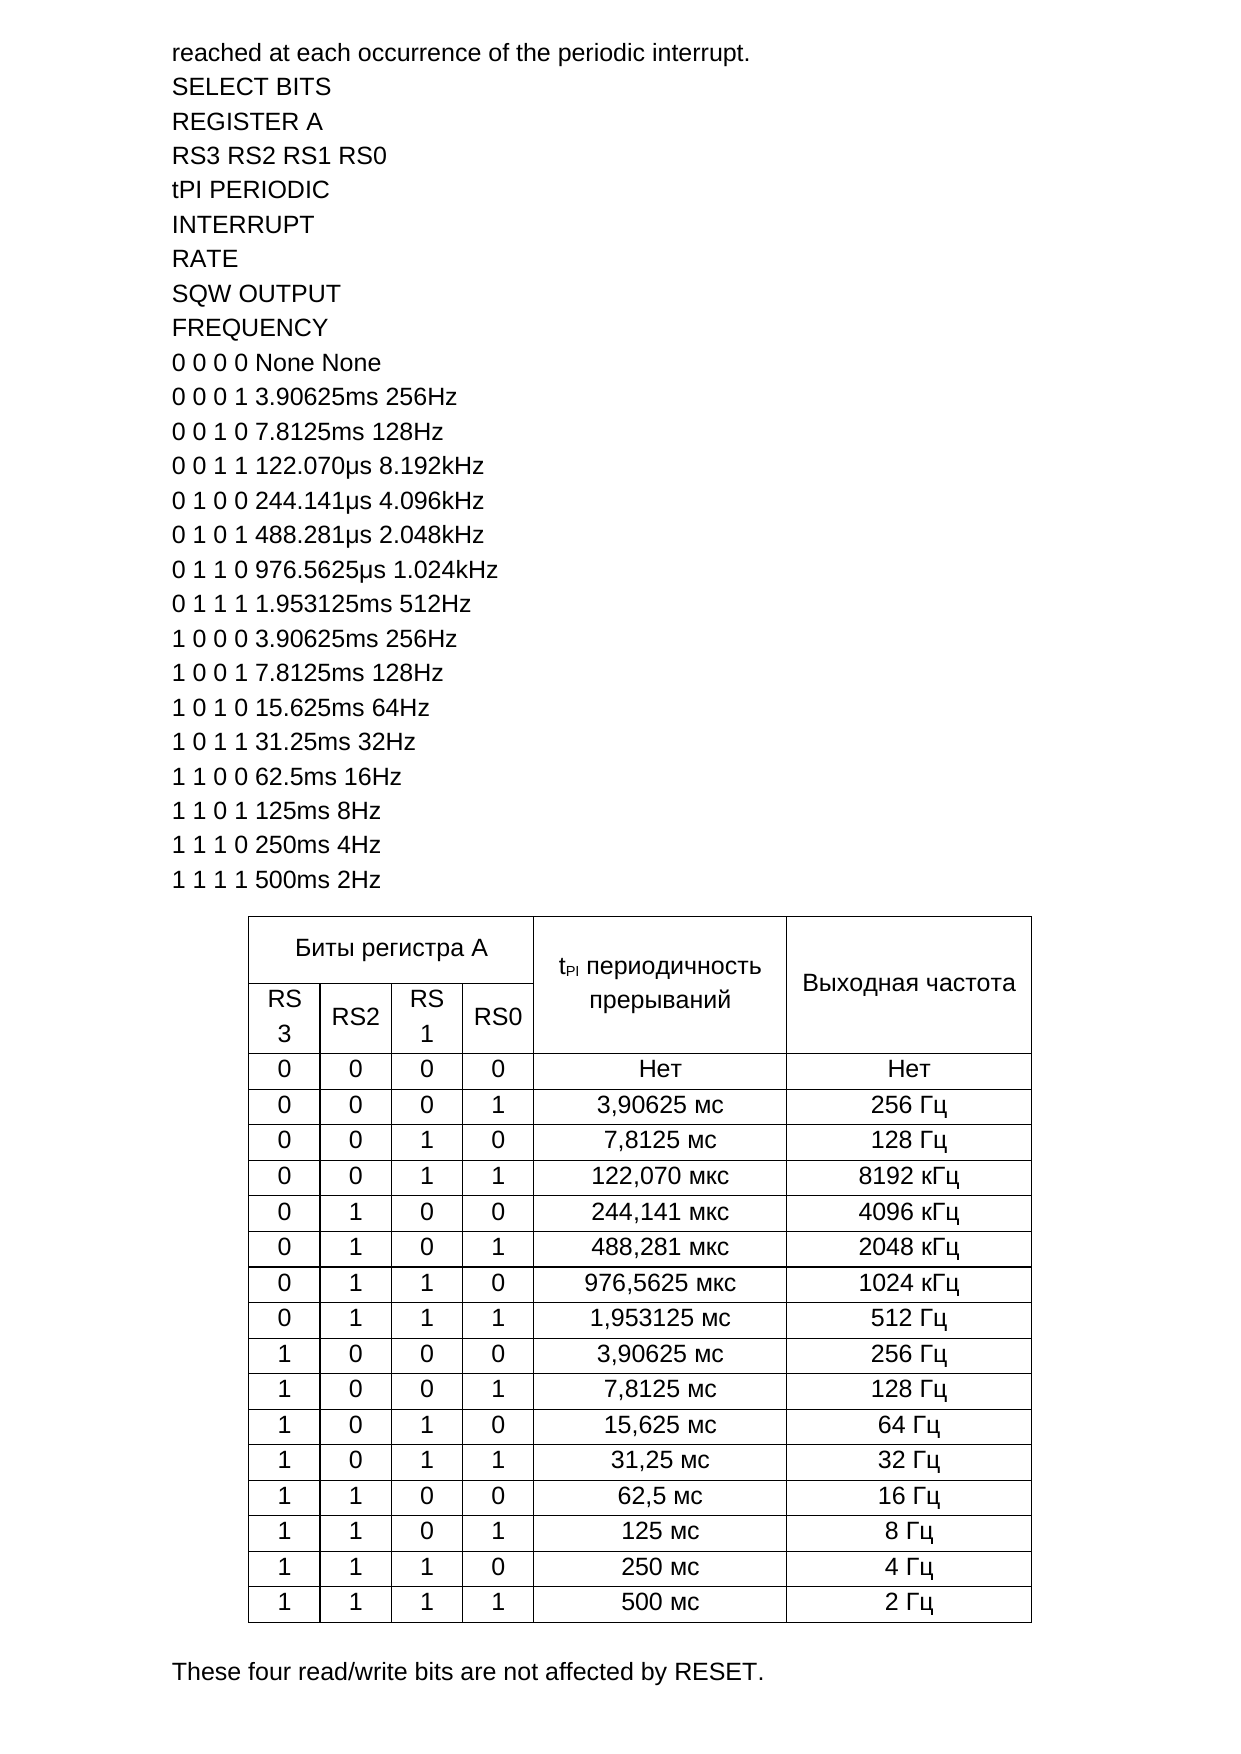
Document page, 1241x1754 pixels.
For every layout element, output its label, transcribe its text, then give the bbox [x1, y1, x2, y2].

table_cell 1 [392, 1587, 462, 1622]
text tPI PERIODIC [112, 175, 1200, 204]
table_cell 0 [249, 1303, 319, 1337]
table_cell 0 [321, 1125, 391, 1160]
table_cell 1 [392, 1552, 462, 1586]
table_cell 0 [249, 1268, 319, 1302]
table_cell 0 [463, 1196, 533, 1231]
table_cell 1 [249, 1374, 319, 1408]
table_cell 1 [321, 1552, 391, 1586]
table_cell 0 [249, 1090, 319, 1124]
table_cell 15,625 мс [534, 1410, 786, 1444]
table_cell RS0 [463, 984, 533, 1053]
table_cell 1 [463, 1161, 533, 1195]
text 0 0 0 1 3.90625ms 256Hz [112, 382, 1200, 411]
table_cell 1,953125 мс [534, 1303, 786, 1337]
text 0 1 0 0 244.141μs 4.096kHz [112, 486, 1200, 514]
table_cell 3,90625 мс [534, 1090, 786, 1124]
table_cell 128 Гц [787, 1125, 1031, 1160]
text 0 1 0 1 488.281μs 2.048kHz [112, 520, 1200, 549]
table_cell 0 [249, 1161, 319, 1195]
table_cell 1 [249, 1481, 319, 1515]
table_cell 1 [392, 1303, 462, 1337]
text REGISTER A [112, 106, 1200, 135]
table_cell 1 [392, 1161, 462, 1195]
table_cell 1 [463, 1445, 533, 1479]
table_cell 0 [392, 1374, 462, 1408]
table_cell 4096 кГц [787, 1196, 1031, 1231]
table_cell 500 мс [534, 1587, 786, 1622]
table_cell 0 [463, 1552, 533, 1586]
text reached at each occurrence of the periodic interrupt. [112, 37, 1200, 66]
table_cell RS3 [249, 984, 319, 1053]
text SQW OUTPUT [112, 279, 1200, 308]
table_cell 0 [321, 1339, 391, 1373]
table_cell 1 [249, 1339, 319, 1373]
table_header Выходная частота [787, 917, 1031, 1053]
table_cell 3,90625 мс [534, 1339, 786, 1373]
text RS3 RS2 RS1 RS0 [112, 141, 1200, 170]
table_cell 7,8125 мс [534, 1125, 786, 1160]
text 1 0 0 0 3.90625ms 256Hz [112, 624, 1200, 652]
table_header tPI периодичность прерываний [534, 917, 786, 1053]
table_cell 0 [249, 1196, 319, 1231]
table_cell 125 мс [534, 1516, 786, 1551]
table_cell 1 [321, 1268, 391, 1302]
table_cell 62,5 мс [534, 1481, 786, 1515]
table_cell 0 [392, 1054, 462, 1089]
text 1 0 0 1 7.8125ms 128Hz [112, 658, 1200, 687]
table_cell 0 [463, 1268, 533, 1302]
table_cell 0 [392, 1232, 462, 1266]
table_cell 4 Гц [787, 1552, 1031, 1586]
text 1 1 1 0 250ms 4Hz [112, 831, 1200, 859]
table_header Биты регистра A [249, 917, 533, 983]
table_cell 64 Гц [787, 1410, 1031, 1444]
table_cell 0 [249, 1125, 319, 1160]
table_cell 1 [463, 1587, 533, 1622]
table_cell 1 [321, 1196, 391, 1231]
table_cell 1 [392, 1410, 462, 1444]
table_cell 0 [463, 1054, 533, 1089]
table_cell 8 Гц [787, 1516, 1031, 1551]
table_cell 0 [321, 1374, 391, 1408]
text INTERRUPT [112, 210, 1200, 239]
table_cell 244,141 мкс [534, 1196, 786, 1231]
text 0 1 1 1 1.953125ms 512Hz [112, 589, 1200, 618]
table_cell Нет [534, 1054, 786, 1089]
table_cell 0 [463, 1125, 533, 1160]
table_cell 0 [392, 1339, 462, 1373]
table_cell 1 [321, 1481, 391, 1515]
table_cell 0 [249, 1054, 319, 1089]
table_cell RS2 [321, 984, 391, 1053]
table_cell 0 [321, 1410, 391, 1444]
text These four read/write bits are not affected by RESET. [112, 1657, 1200, 1686]
table_cell 0 [392, 1481, 462, 1515]
text SELECT BITS [112, 72, 1200, 101]
table_cell 2048 кГц [787, 1232, 1031, 1266]
text 1 1 1 1 500ms 2Hz [112, 865, 1200, 894]
table_cell 1024 кГц [787, 1268, 1031, 1302]
table_cell 1 [249, 1445, 319, 1479]
table_cell 1 [321, 1587, 391, 1622]
table_cell 1 [392, 1125, 462, 1160]
table_cell 1 [249, 1516, 319, 1551]
table_cell 512 Гц [787, 1303, 1031, 1337]
table_cell 2 Гц [787, 1587, 1031, 1622]
table_cell 1 [321, 1232, 391, 1266]
table_cell 0 [249, 1232, 319, 1266]
table_cell 1 [392, 1445, 462, 1479]
table_cell 0 [463, 1339, 533, 1373]
table_cell 976,5625 мкс [534, 1268, 786, 1302]
table_cell 0 [321, 1445, 391, 1479]
table_cell 256 Гц [787, 1339, 1031, 1373]
text 0 1 1 0 976.5625μs 1.024kHz [112, 555, 1200, 583]
table_cell 250 мс [534, 1552, 786, 1586]
table_cell RS1 [392, 984, 462, 1053]
table_cell 1 [463, 1303, 533, 1337]
table_cell 1 [463, 1232, 533, 1266]
table_cell 488,281 мкс [534, 1232, 786, 1266]
table_cell 0 [463, 1481, 533, 1515]
table_cell 0 [392, 1196, 462, 1231]
table_cell 7,8125 мс [534, 1374, 786, 1408]
text 1 0 1 0 15.625ms 64Hz [112, 693, 1200, 721]
table_cell 31,25 мс [534, 1445, 786, 1479]
text 0 0 1 0 7.8125ms 128Hz [112, 417, 1200, 446]
table_cell 8192 кГц [787, 1161, 1031, 1195]
table_cell 0 [392, 1090, 462, 1124]
table_cell 32 Гц [787, 1445, 1031, 1479]
table_cell 1 [463, 1516, 533, 1551]
table_cell 256 Гц [787, 1090, 1031, 1124]
table_cell 0 [321, 1090, 391, 1124]
text FREQUENCY [112, 313, 1200, 342]
table_cell 1 [463, 1374, 533, 1408]
text 1 1 0 1 125ms 8Hz [112, 796, 1200, 825]
table_cell 0 [321, 1161, 391, 1195]
table_cell 0 [392, 1516, 462, 1551]
table_cell 0 [463, 1410, 533, 1444]
text 0 0 1 1 122.070μs 8.192kHz [112, 451, 1200, 480]
table_cell 128 Гц [787, 1374, 1031, 1408]
table_cell 1 [392, 1268, 462, 1302]
table_cell 1 [249, 1552, 319, 1586]
text 0 0 0 0 None None [112, 348, 1200, 377]
table_cell 1 [463, 1090, 533, 1124]
text 1 0 1 1 31.25ms 32Hz [112, 727, 1200, 756]
table_cell 0 [321, 1054, 391, 1089]
table_cell 1 [249, 1587, 319, 1622]
table_cell 122,070 мкс [534, 1161, 786, 1195]
table_cell 16 Гц [787, 1481, 1031, 1515]
table_cell 1 [321, 1516, 391, 1551]
text RATE [112, 244, 1200, 273]
table_cell 1 [249, 1410, 319, 1444]
table_cell 1 [321, 1303, 391, 1337]
text 1 1 0 0 62.5ms 16Hz [112, 762, 1200, 790]
table_cell Нет [787, 1054, 1031, 1089]
